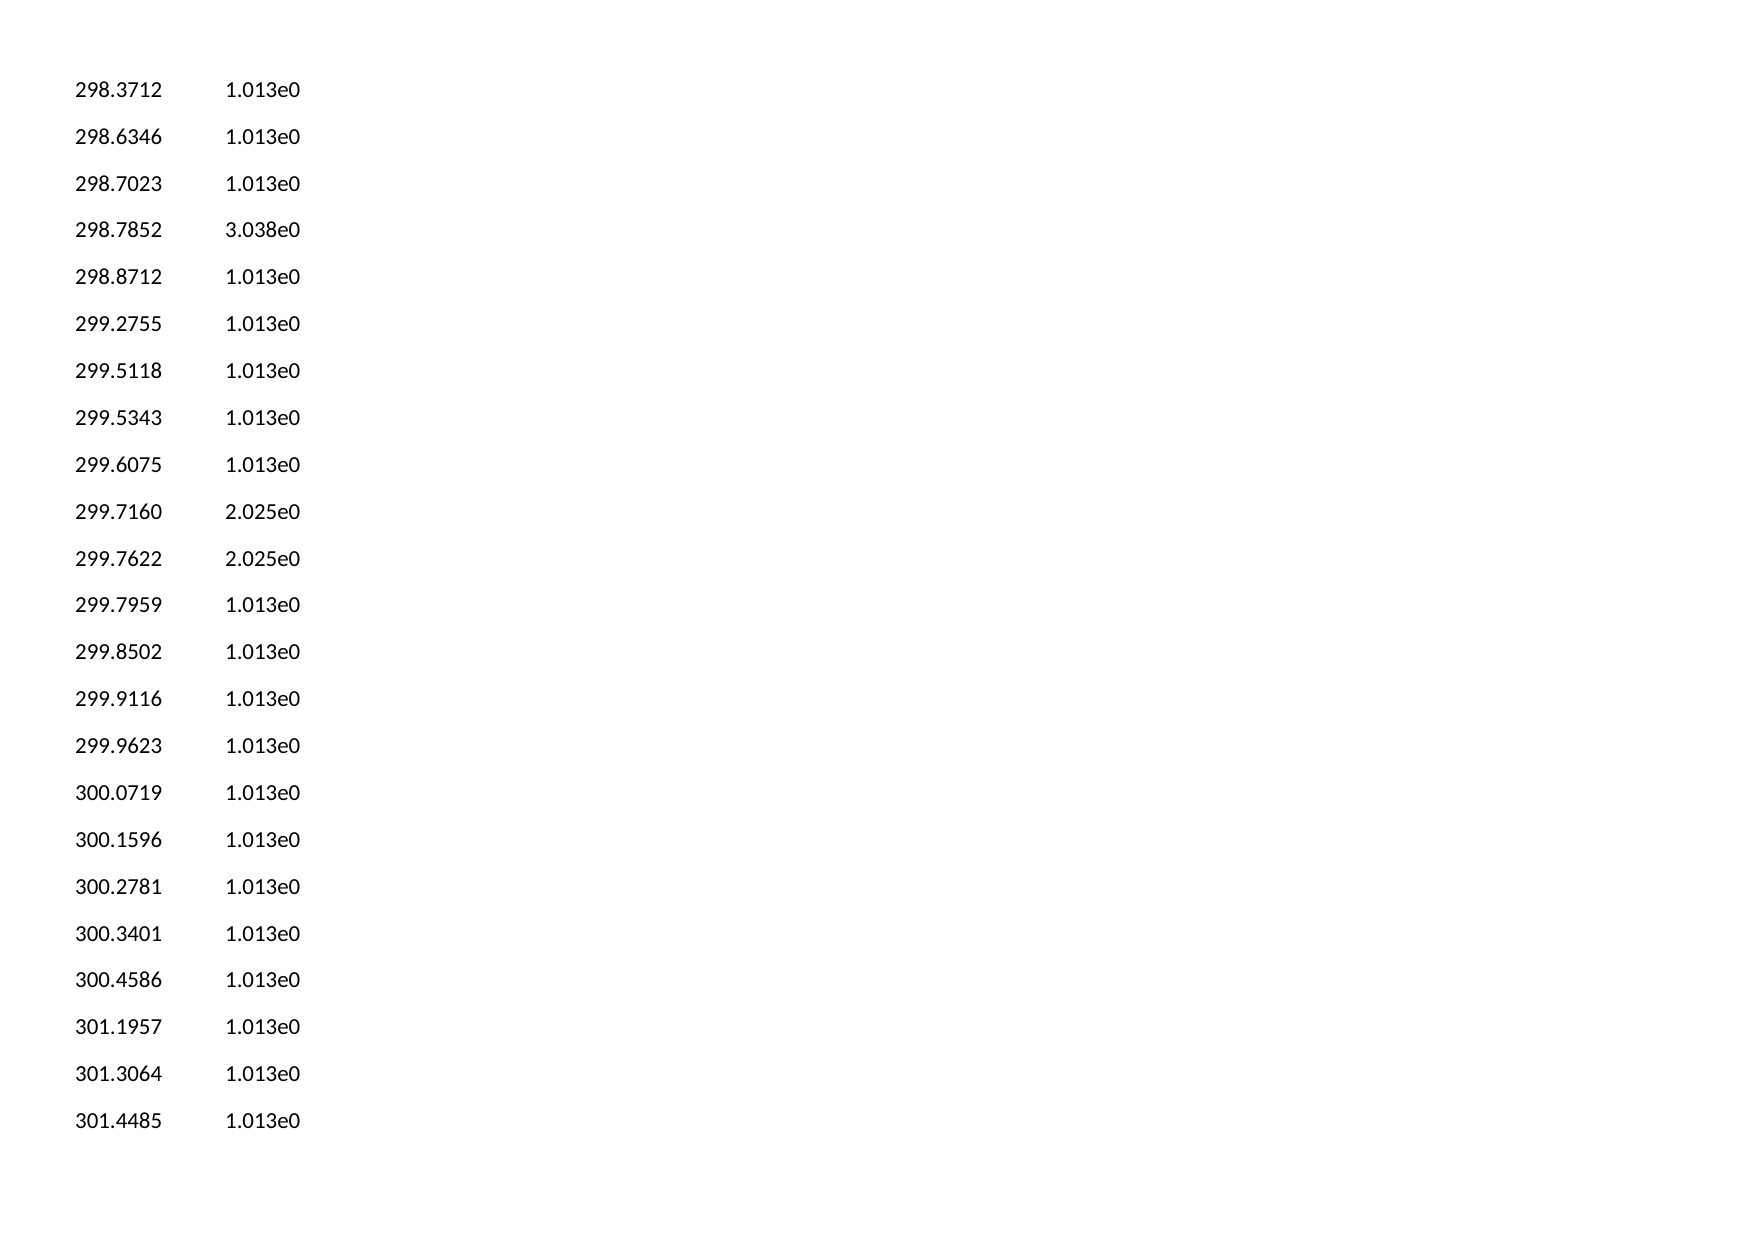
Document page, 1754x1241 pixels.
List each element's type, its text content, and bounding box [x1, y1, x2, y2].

text 298.8712 1.013e0 [75, 262, 1679, 291]
text 298.7852 3.038e0 [75, 216, 1679, 244]
text 299.7160 2.025e0 [75, 497, 1679, 525]
text 299.6075 1.013e0 [75, 450, 1679, 478]
text 299.7622 2.025e0 [75, 544, 1679, 572]
text 299.9116 1.013e0 [75, 684, 1679, 712]
text 301.3064 1.013e0 [75, 1059, 1679, 1087]
text 300.4586 1.013e0 [75, 966, 1679, 994]
text 299.7959 1.013e0 [75, 591, 1679, 619]
text 298.3712 1.013e0 [75, 75, 1679, 103]
text 300.3401 1.013e0 [75, 919, 1679, 947]
text 301.1957 1.013e0 [75, 1012, 1679, 1041]
text 299.5118 1.013e0 [75, 356, 1679, 384]
text 300.1596 1.013e0 [75, 825, 1679, 853]
text 300.0719 1.013e0 [75, 778, 1679, 806]
text 298.7023 1.013e0 [75, 169, 1679, 197]
text 299.2755 1.013e0 [75, 309, 1679, 337]
text 299.9623 1.013e0 [75, 731, 1679, 759]
text 301.4485 1.013e0 [75, 1106, 1679, 1134]
text 300.2781 1.013e0 [75, 872, 1679, 900]
text 298.6346 1.013e0 [75, 122, 1679, 150]
text 299.8502 1.013e0 [75, 637, 1679, 666]
text 299.5343 1.013e0 [75, 403, 1679, 431]
